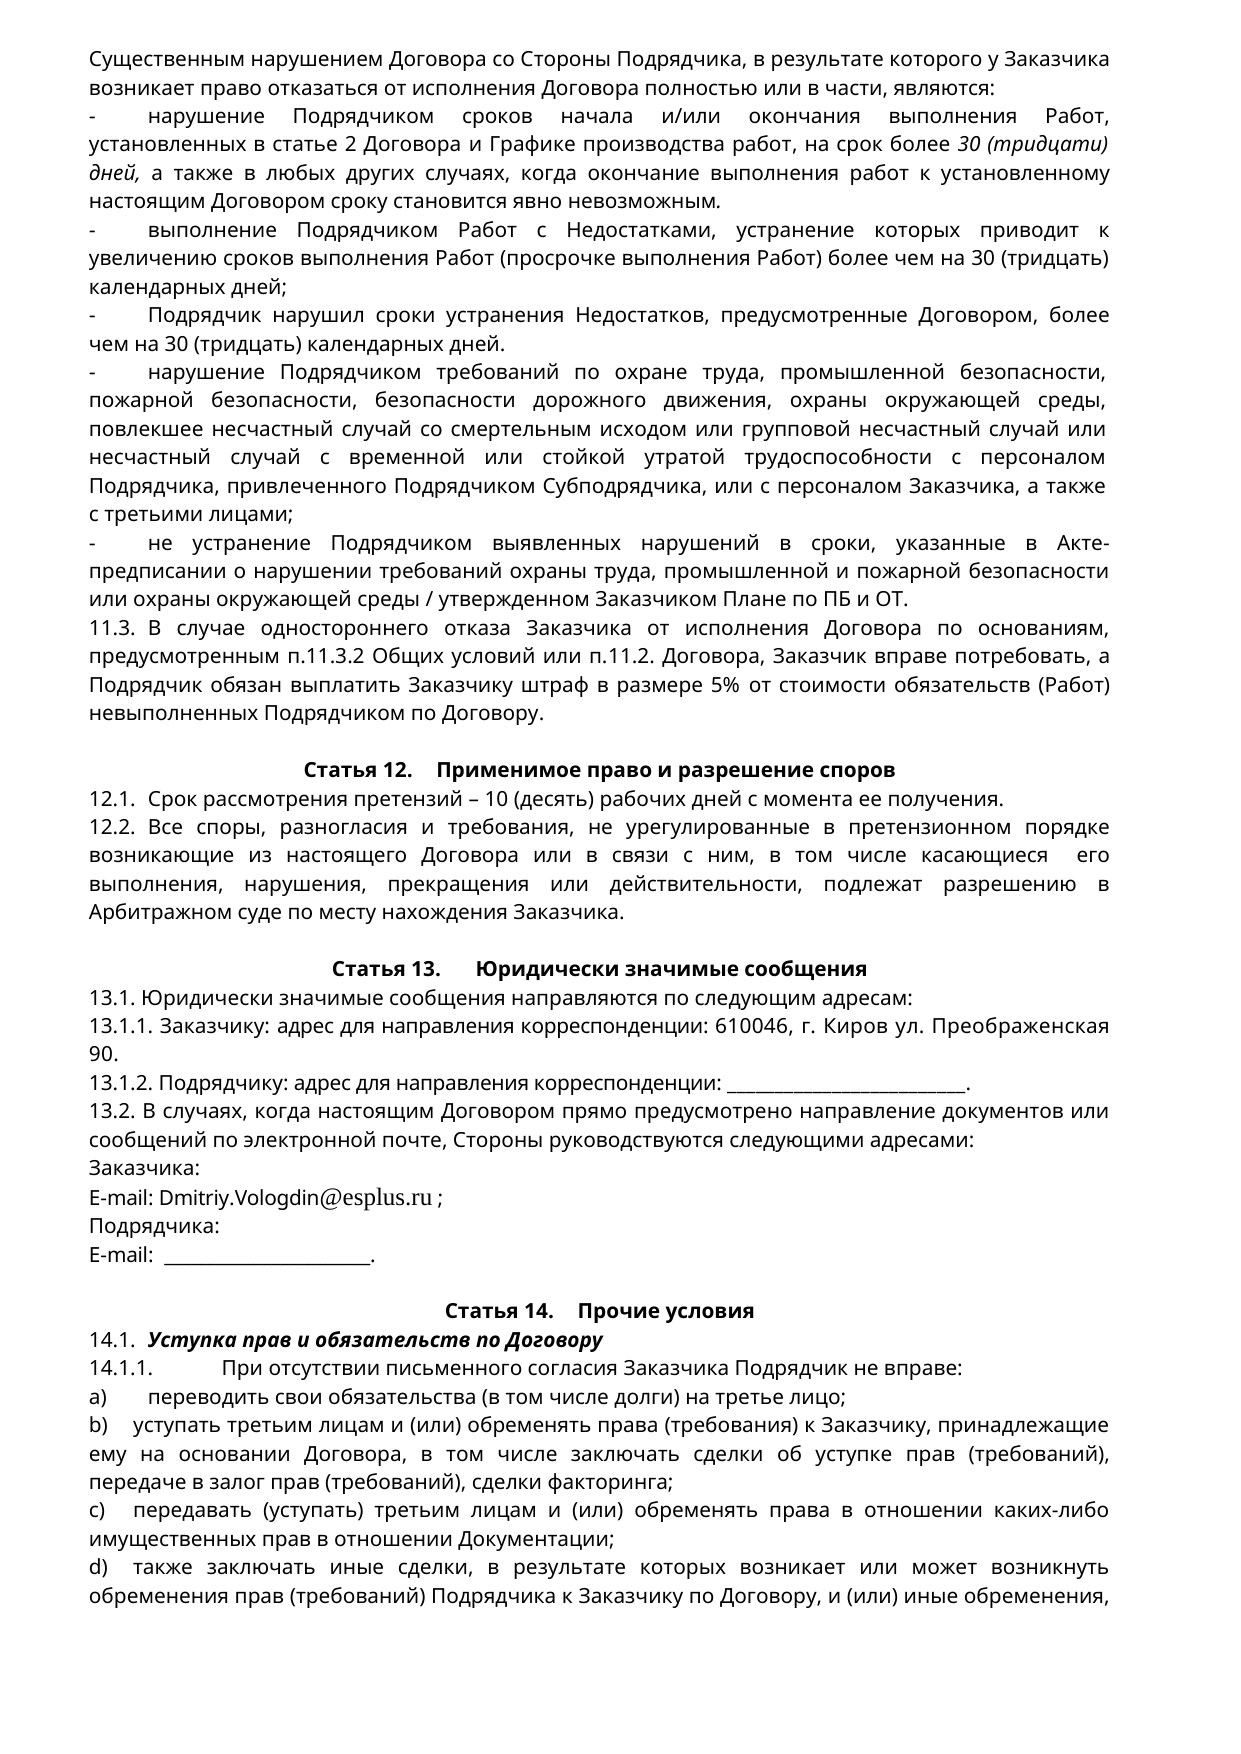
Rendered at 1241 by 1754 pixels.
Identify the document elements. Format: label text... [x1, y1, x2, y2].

list 13.2. В случаях, когда настоящим Договором прямо предусмотрено направление документов или сообщений по электронной почте, Стороны руководствуются следующими адресами: [89, 1096, 1111, 1153]
list выполнение Подрядчиком Работ с Недостатками, устранение которых приводит к увеличению сроков выполнения Работ (просрочке выполнения Работ) более чем на 30 (тридцать) календарных дней; [89, 215, 1111, 300]
list Прочие условия [89, 1297, 1111, 1325]
list Применимое право и разрешение споров [89, 755, 1111, 784]
list нарушение Подрядчиком требований по охране труда, промышленной безопасности, пожарной безопасности, безопасности дорожного движения, охраны окружающей среды, повлекшее несчастный случай со смертельным исходом или групповой несчастный случай или несчастный случай с временной или стойкой утратой трудоспособности с персоналом Подрядчика, привлеченного Подрядчиком Субподрядчика, или с персоналом Заказчика, а также с третьими лицами; [89, 357, 1107, 528]
list Уступка прав и обязательств по Договору [89, 1325, 1111, 1353]
list переводить свои обязательства (в том числе долги) на третье лицо; [89, 1382, 1111, 1410]
list Юридически значимые сообщения [89, 954, 1111, 983]
list нарушение Подрядчиком сроков начала и/или окончания выполнения Работ, установленных в статье 2 Договора и Графике производства работ, на срок более 30 (тридцати) дней, а также в любых других случаях, когда окончание выполнения работ к установленному настоящим Договором сроку становится явно невозможным. [89, 101, 1111, 215]
list Подрядчика: [89, 1211, 1111, 1240]
list E-mail: Dmitriy.Vologdin@esplus.ru ; [89, 1182, 1111, 1211]
list 13.1.1. Заказчику: адрес для направления корреспонденции: 610046, г. Киров ул. Преображенская 90. [89, 1011, 1111, 1068]
list Все споры, разногласия и требования, не урегулированные в претензионном порядке возникающие из настоящего Договора или в связи с ним, в том числе касающиеся его выполнения, нарушения, прекращения или действительности, подлежат разрешению в Арбитражном суде по месту нахождения Заказчика. [89, 812, 1111, 926]
list В случае одностороннего отказа Заказчика от исполнения Договора по основаниям, предусмотренным п.11.3.2 Общих условий или п.11.2. Договора, Заказчик вправе потребовать, а Подрядчик обязан выплатить Заказчику штраф в размере 5% от стоимости обязательств (Работ) невыполненных Подрядчиком по Договору. [89, 613, 1111, 727]
text Существенным нарушением Договора со Стороны Подрядчика, в результате которого у Заказчика возникает право отказаться от исполнения Договора полностью или в части, являются: [89, 44, 1111, 101]
list Заказчика: [89, 1153, 1111, 1182]
list E-mail: _______________________. [89, 1240, 1111, 1268]
list При отсутствии письменного согласия Заказчика Подрядчик не вправе: [89, 1353, 1111, 1382]
list не устранение Подрядчиком выявленных нарушений в сроки, указанные в Акте-предписании о нарушении требований охраны труда, промышленной и пожарной безопасности или охраны окружающей среды / утвержденном Заказчиком Плане по ПБ и ОТ. [89, 528, 1111, 613]
list 13.1.2. Подрядчику: адрес для направления корреспонденции: _________________________. [89, 1068, 1111, 1096]
list Срок рассмотрения претензий – 10 (десять) рабочих дней с момента ее получения. [89, 784, 1111, 812]
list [89, 1552, 1111, 1609]
list передавать (уступать) третьим лицам и (или) обременять права в отношении каких-либо имущественных прав в отношении Документации; [89, 1496, 1111, 1552]
list уступать третьим лицам и (или) обременять права (требования) к Заказчику, принадлежащие ему на основании Договора, в том числе заключать сделки об уступке прав (требований), передаче в залог прав (требований), сделки факторинга; [89, 1410, 1111, 1496]
list 13.1. Юридически значимые сообщения направляются по следующим адресам: [89, 983, 1111, 1011]
list Подрядчик нарушил сроки устранения Недостатков, предусмотренные Договором, более чем на 30 (тридцать) календарных дней. [89, 300, 1111, 357]
